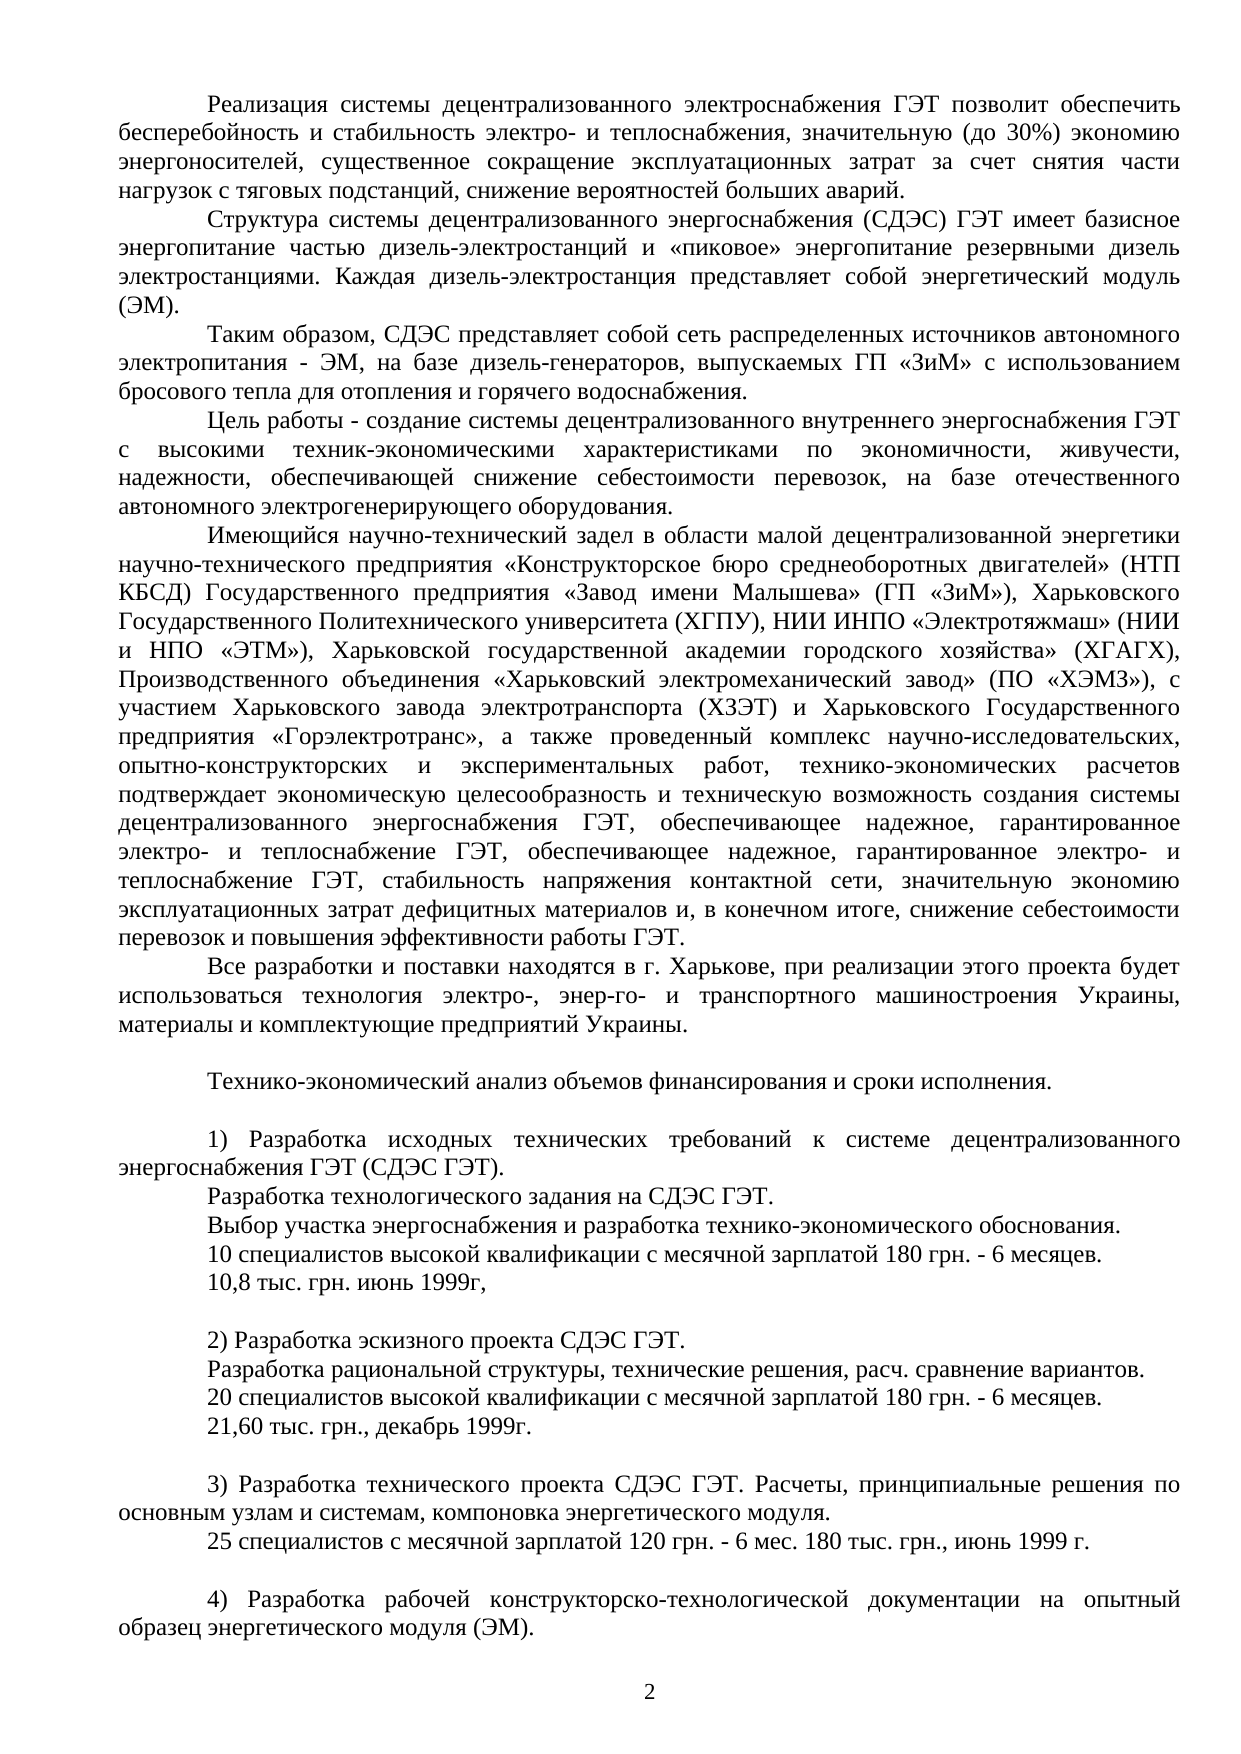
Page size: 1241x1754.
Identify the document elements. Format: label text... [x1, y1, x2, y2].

text Выбор участка энергоснабжения и разработка технико-экономического обоснования. [118, 1210, 1181, 1239]
text 1) Разработка исходных технических требований к системе децентрализованного энергоснабжения ГЭТ (СДЭС ГЭТ). [118, 1124, 1181, 1181]
text 3) Разработка технического проекта СДЭС ГЭТ. Расчеты, принципиальные решения по основным узлам и системам, компоновка энергетического модуля. [118, 1469, 1181, 1526]
text 2) Разработка эскизного проекта СДЭС ГЭТ. [118, 1325, 1181, 1354]
text 21,60 тыс. грн., декабрь 1999г. [118, 1411, 1181, 1440]
text 25 специалистов с месячной зарплатой 120 грн. - 6 мес. 180 тыс. грн., июнь 1999 г. [118, 1526, 1181, 1555]
text Реализация системы децентрализованного электроснабжения ГЭТ позволит обеспечить бесперебойность и стабильность электро- и теплоснабжения, значительную (до 30%) экономию энергоносителей, существенное сокращение эксплуатационных затрат за счет снятия части нагрузок с тяговых подстанций, снижение вероятностей больших аварий. [118, 89, 1181, 204]
text 4) Разработка рабочей конструкторско-технологической документации на опытный образец энергетического модуля (ЭМ). [118, 1584, 1181, 1641]
text Таким образом, СДЭС представляет собой сеть распределенных источников автономного электропитания - ЭМ, на базе дизель-генераторов, выпускаемых ГП «ЗиМ» с использованием бросового тепла для отопления и горячего водоснабжения. [118, 319, 1181, 405]
text 10,8 тыс. грн. июнь 1999г, [118, 1267, 1181, 1296]
text Все разработки и поставки находятся в г. Харькове, при реализации этого проекта будет использоваться технология электро-, энер-го- и транспортного машиностроения Украины, материалы и комплектующие предприятий Украины. [118, 951, 1181, 1037]
text 10 специалистов высокой квалификации с месячной зарплатой 180 грн. - 6 месяцев. [118, 1239, 1181, 1267]
text Имеющийся научно-технический задел в области малой децентрализованной энергетики научно-технического предприятия «Конструкторское бюро среднеоборотных двигателей» (НТП КБСД) Государственного предприятия «Завод имени Малышева» (ГП «ЗиМ»), Харьковского Государственного Политехнического университета (ХГПУ), НИИ ИНПО «Электротяжмаш» (НИИ и НПО «ЭТМ»), Харьковской государственной академии городского хозяйства» (ХГАГХ), Производственного объединения «Харьковский электромеханический завод» (ПО «ХЭМЗ»), с участием Харьковского завода электротранспорта (ХЗЭТ) и Харьковского Государственного предприятия «Горэлектротранс», а также проведенный комплекс научно-исследовательских, опытно-конструкторских и экспериментальных работ, технико-экономических расчетов подтверждает экономическую целесообразность и техническую возможность создания системы децентрализованного энергоснабжения ГЭТ, обеспечивающее надежное, гарантированное электро- и теплоснабжение ГЭТ, обеспечивающее надежное, гарантированное электро- и теплоснабжение ГЭТ, стабильность напряжения контактной сети, значительную экономию эксплуатационных затрат дефицитных материалов и, в конечном итоге, снижение себестоимости перевозок и повышения эффективности работы ГЭТ. [118, 520, 1181, 951]
text Структура системы децентрализованного энергоснабжения (СДЭС) ГЭТ имеет базисное энергопитание частью дизель-электростанций и «пиковое» энергопитание резервными дизель электростанциями. Каждая дизель-электростанция представляет собой энергетический модуль (ЭМ). [118, 204, 1181, 319]
text Разработка рациональной структуры, технические решения, расч. сравнение вариантов. [118, 1354, 1181, 1382]
text Цель работы - создание системы децентрализованного внутреннего энергоснабжения ГЭТ с высокими техник-экономическими характеристиками по экономичности, живучести, надежности, обеспечивающей снижение себестоимости перевозок, на базе отечественного автономного электрогенерирующего оборудования. [118, 405, 1181, 520]
text Разработка технологического задания на СДЭС ГЭТ. [118, 1181, 1181, 1210]
text 20 специалистов высокой квалификации с месячной зарплатой 180 грн. - 6 месяцев. [118, 1382, 1181, 1411]
text Технико-экономический анализ объемов финансирования и сроки исполнения. [118, 1066, 1181, 1095]
